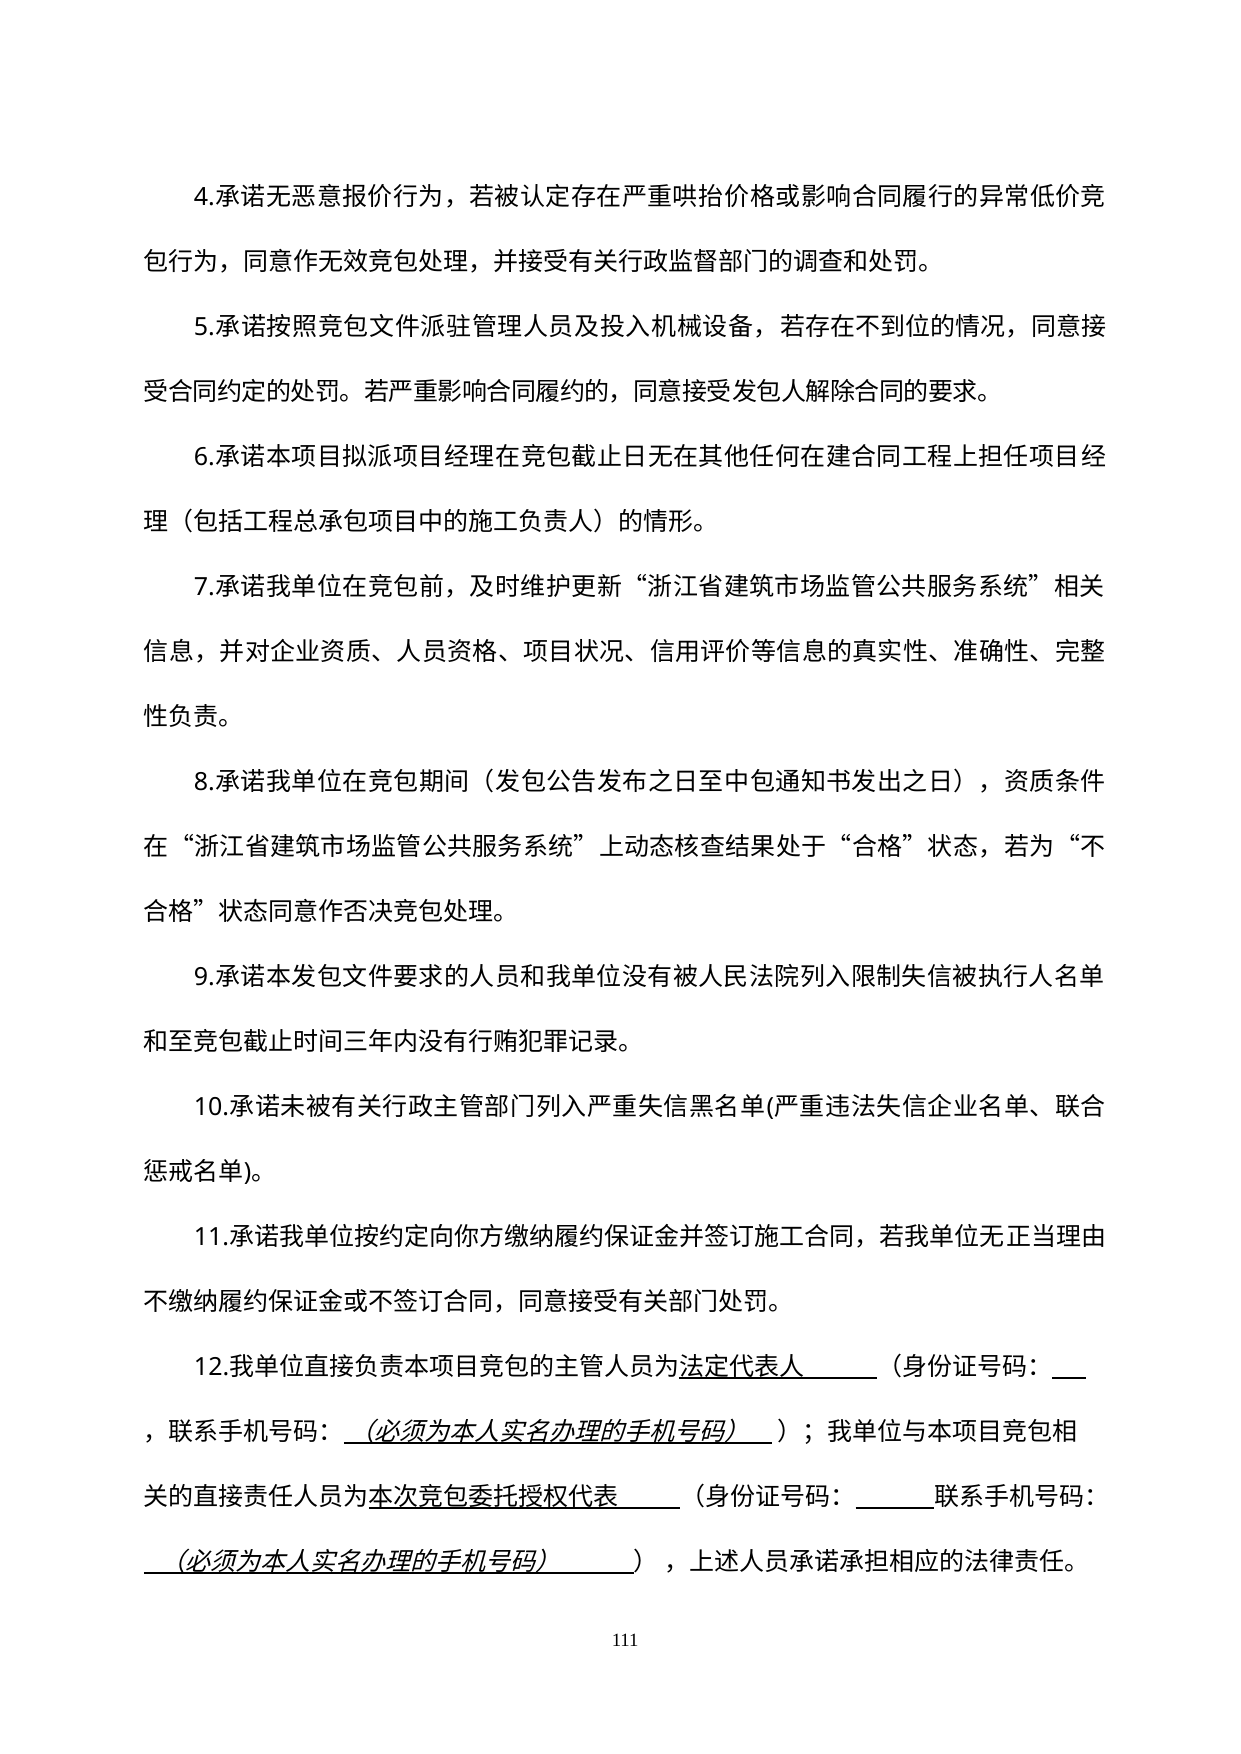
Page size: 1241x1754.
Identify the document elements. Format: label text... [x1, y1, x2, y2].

list 5.承诺按照竞包文件派驻管理人员及投入机械设备，若存在不到位的情况，同意接受合同约定的处罚。若严重影响合同履约的，同意接受发包人解除合同的要求。 [144, 292, 1106, 422]
text 12.我单位直接负责本项目竞包的主管人员为法定代表人 （身份证号码： ，联系手机号码： （必须为本人实名办理的手机号码） ）；我单位与本项目竞包相关的直接责任人员为本次竞包委托授权代表 （身份证号码： 联系手机号码： （必须为本人实名办理的手机号码） ） ，上述人员承诺承担相应的法律责任。 [144, 1332, 1091, 1476]
text 11.承诺我单位按约定向你方缴纳履约保证金并签订施工合同，若我单位无正当理由不缴纳履约保证金或不签订合同，同意接受有关部门处罚。 [144, 1202, 1106, 1332]
list 8.承诺我单位在竞包期间（发包公告发布之日至中包通知书发出之日），资质条件在“浙江省建筑市场监管公共服务系统”上动态核查结果处于“合格”状态，若为“不合格”状态同意作否决竞包处理。 [144, 747, 1106, 942]
text 12.我单位直接负责本项目竞包的主管人员为法定代表人 （身份证号码： ，联系手机号码： （必须为本人实名办理的手机号码） ）；我单位与本项目竞包相关的直接责任人员为本次竞包委托授权代表 （身份证号码： 联系手机号码： （必须为本人实名办理的手机号码） ） ，上述人员承诺承担相应的法律责任。 [144, 1513, 1091, 1592]
text 7.承诺我单位在竞包前，及时维护更新“浙江省建筑市场监管公共服务系统”相关信息，并对企业资质、人员资格、项目状况、信用评价等信息的真实性、准确性、完整性负责。 [144, 552, 1106, 747]
list 6.承诺本项目拟派项目经理在竞包截止日无在其他任何在建合同工程上担任项目经理（包括工程总承包项目中的施工负责人）的情形。 [144, 422, 1106, 552]
list 10.承诺未被有关行政主管部门列入严重失信黑名单(严重违法失信企业名单、联合惩戒名单)。 [144, 1072, 1106, 1202]
list 9.承诺本发包文件要求的人员和我单位没有被人民法院列入限制失信被执行人名单和至竞包截止时间三年内没有行贿犯罪记录。 [144, 942, 1106, 1072]
list 4.承诺无恶意报价行为，若被认定存在严重哄抬价格或影响合同履行的异常低价竞包行为，同意作无效竞包处理，并接受有关行政监督部门的调查和处罚。 [144, 162, 1106, 292]
